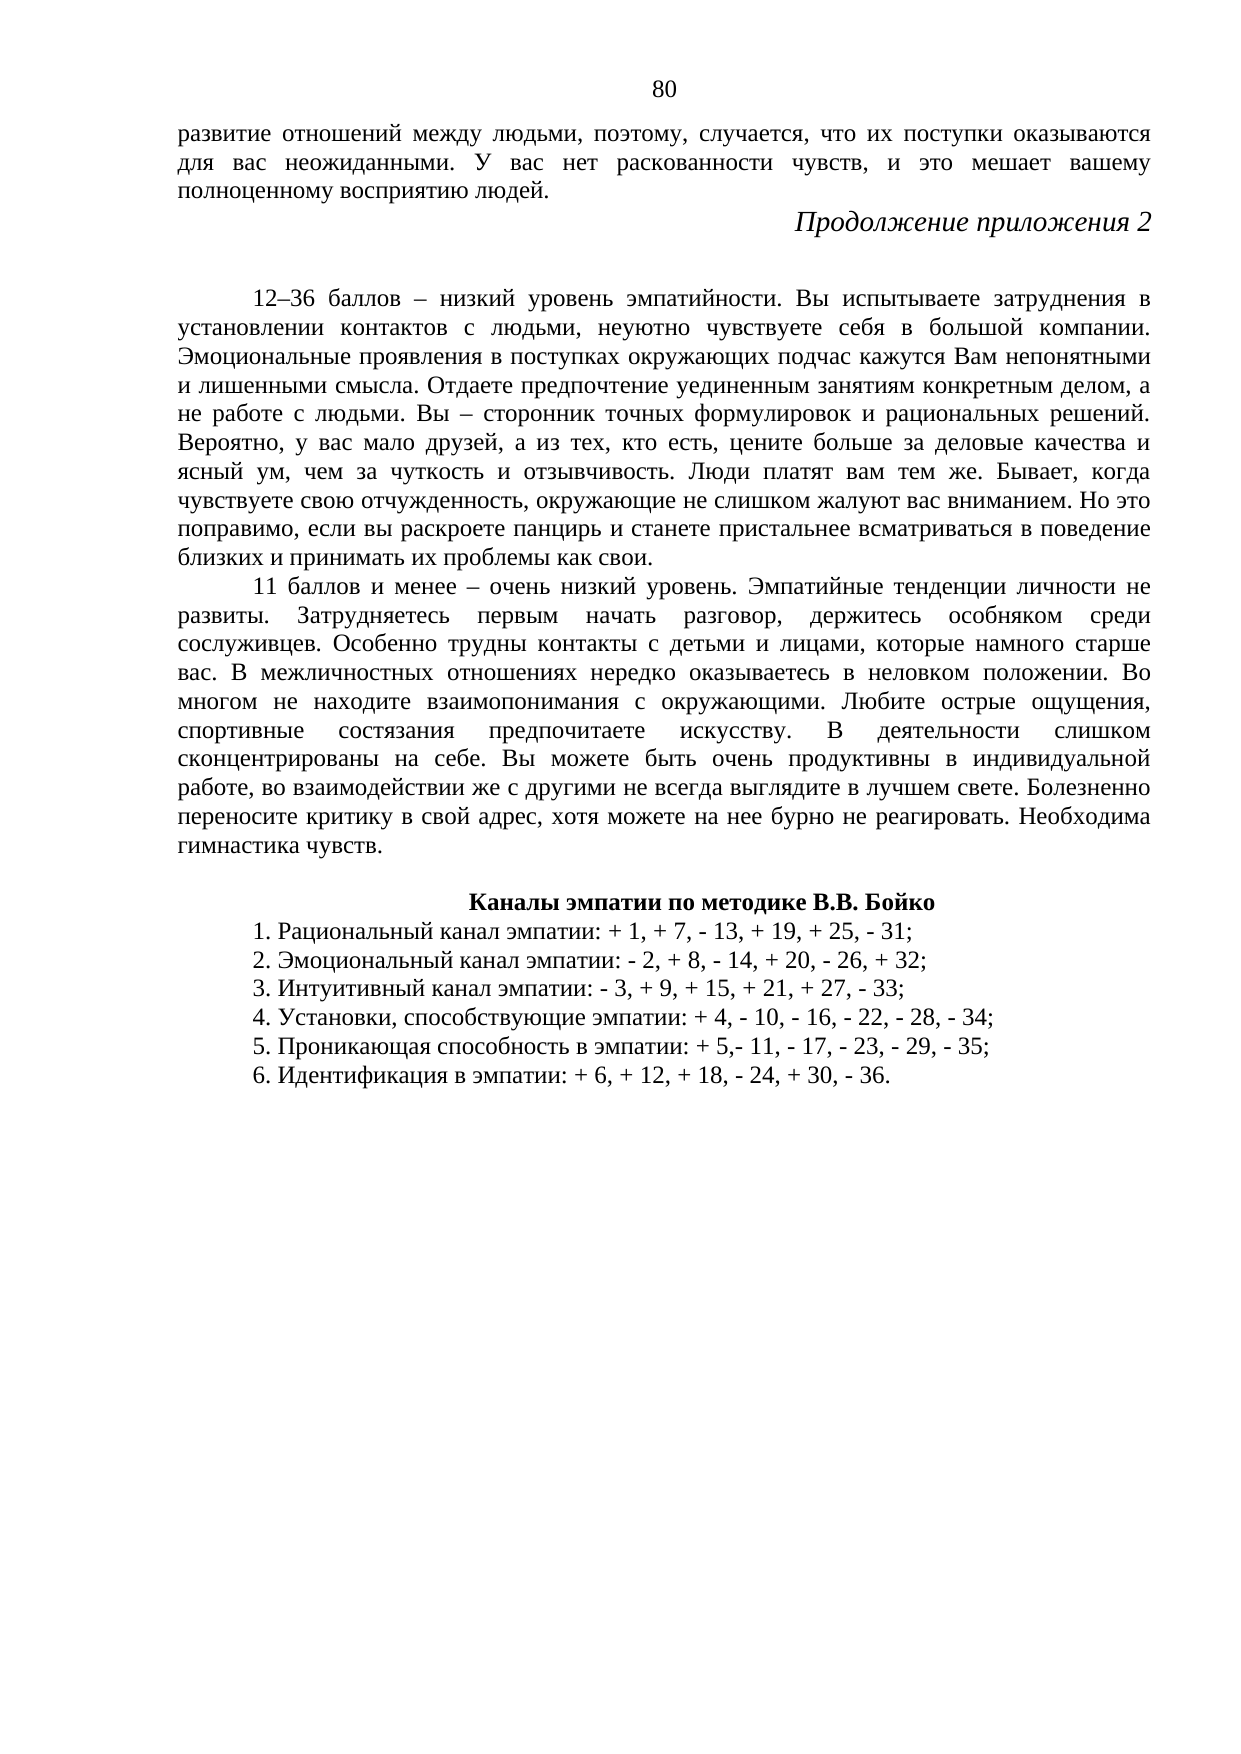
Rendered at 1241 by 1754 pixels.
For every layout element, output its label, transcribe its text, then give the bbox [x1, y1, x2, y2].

text 11 баллов и менее – очень низкий уровень. Эмпатийные тенденции личности не развиты. Затрудняетесь первым начать разговор, держитесь особняком среди сослуживцев. Особенно трудны контакты с детьми и лицами, которые намного старше вас. В межличностных отношениях нередко оказываетесь в неловком положении. Во многом не находите взаимопонимания с окружающими. Любите острые ощущения, спортивные состязания предпочитаете искусству. В деятельности слишком сконцентрированы на себе. Вы можете быть очень продуктивны в индивидуальной работе, во взаимодействии же с другими не всегда выглядите в лучшем свете. Болезненно переносите критику в свой адрес, хотя можете на нее бурно не реагировать. Необходима гимнастика чувств. [177, 571, 1152, 858]
text Каналы эмпатии по методике В.В. Бойко [177, 887, 1152, 916]
text 5. Проникающая способность в эмпатии: + 5,- 11, - 17, - 23, - 29, - 35; [177, 1031, 1152, 1060]
text 1. Рациональный канал эмпатии: + 1, + 7, - 13, + 19, + 25, - 31; [177, 916, 1152, 945]
text 2. Эмоциональный канал эмпатии: - 2, + 8, - 14, + 20, - 26, + 32; [177, 945, 1152, 973]
text 12–36 баллов – низкий уровень эмпатийности. Вы испытываете затруднения в установлении контактов с людьми, неуютно чувствуете себя в большой компании. Эмоциональные проявления в поступках окружающих подчас кажутся Вам непонятными и лишенными смысла. Отдаете предпочтение уединенным занятиям конкретным делом, а не работе с людьми. Вы – сторонник точных формулировок и рациональных решений. Вероятно, у вас мало друзей, а из тех, кто есть, цените больше за деловые качества и ясный ум, чем за чуткость и отзывчивость. Люди платят вам тем же. Бывает, когда чувствуете свою отчужденность, окружающие не слишком жалуют вас вниманием. Но это поправимо, если вы раскроете панцирь и станете пристальнее всматриваться в поведение близких и принимать их проблемы как свои. [177, 283, 1152, 571]
text Продолжение приложения 2 [177, 204, 1152, 238]
text 4. Установки, способствующие эмпатии: + 4, - 10, - 16, - 22, - 28, - 34; [177, 1002, 1152, 1031]
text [177, 118, 1152, 204]
text 6. Идентификация в эмпатии: + 6, + 12, + 18, - 24, + 30, - 36. [177, 1060, 1152, 1088]
text 3. Интуитивный канал эмпатии: - 3, + 9, + 15, + 21, + 27, - 33; [177, 973, 1152, 1002]
